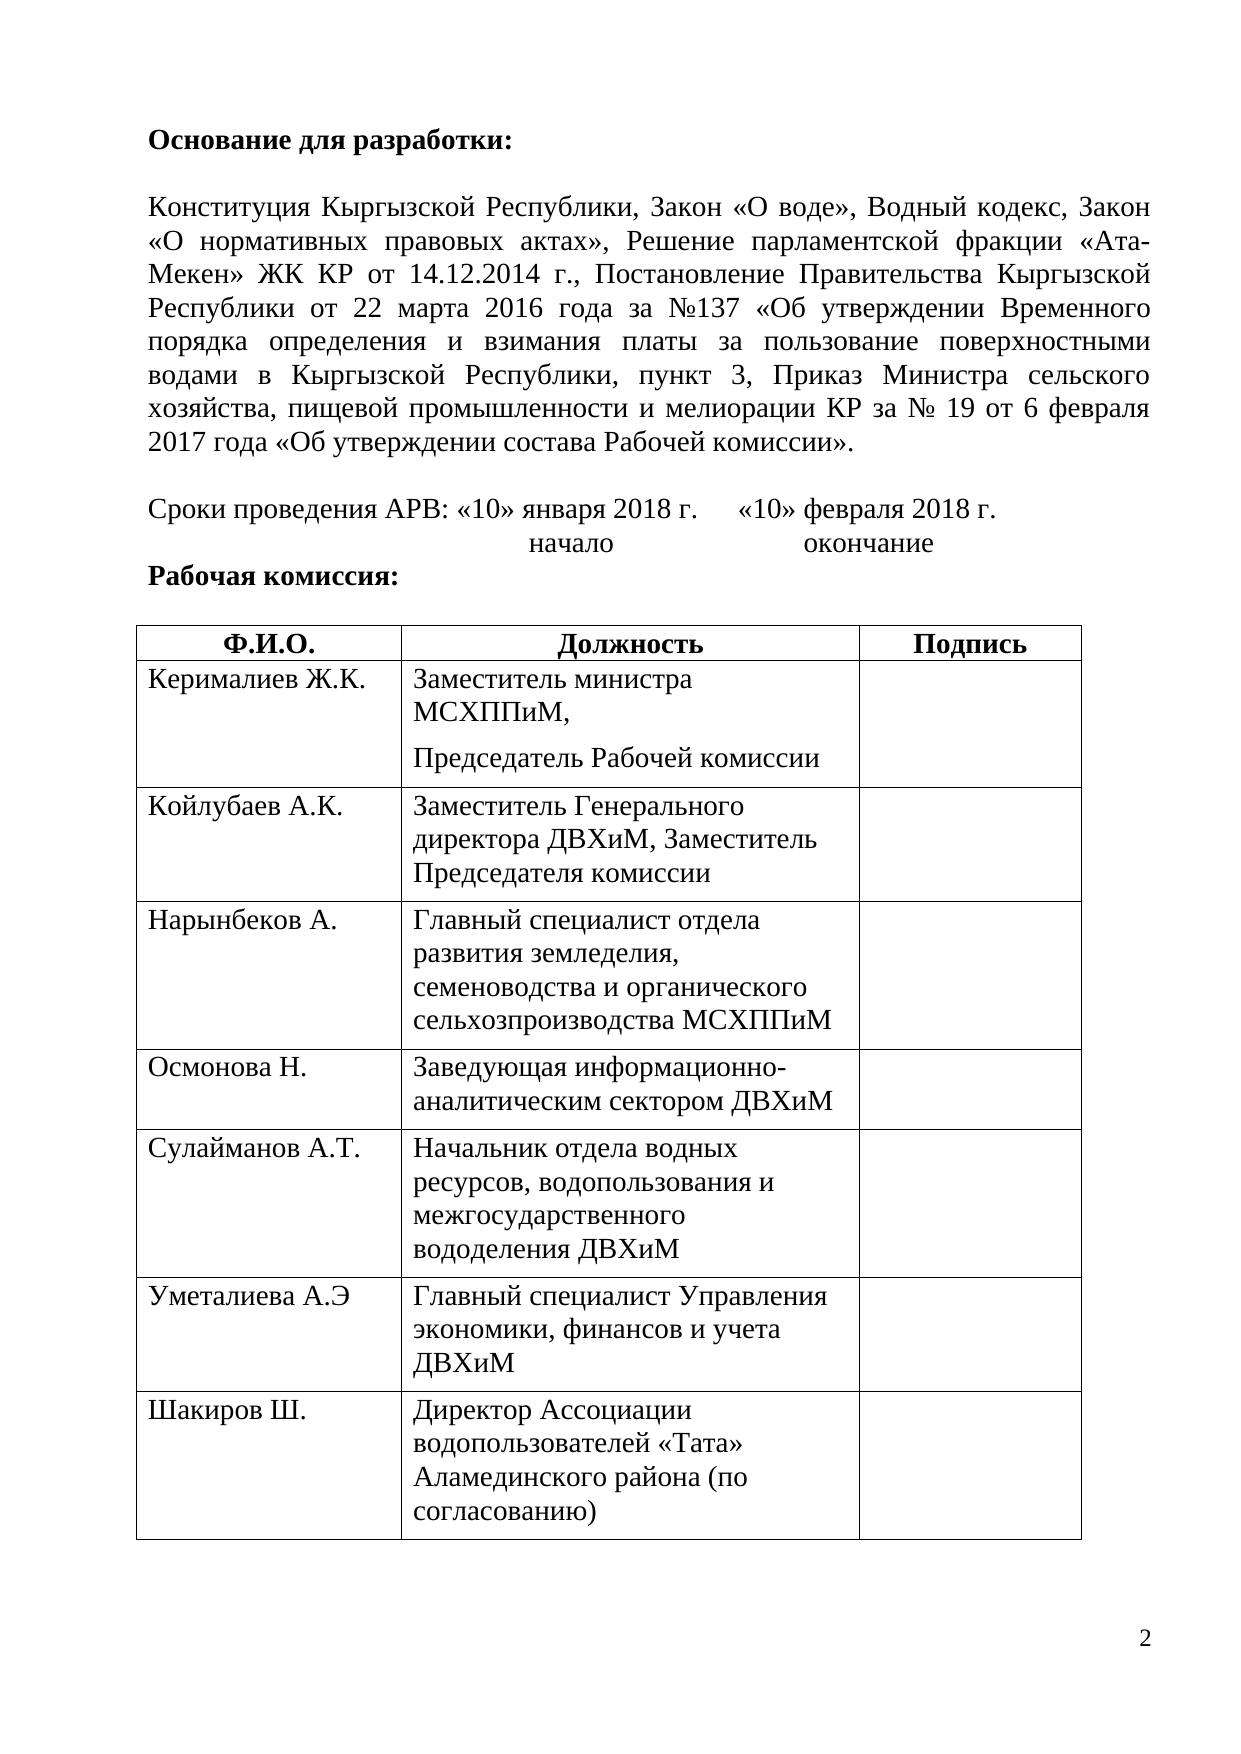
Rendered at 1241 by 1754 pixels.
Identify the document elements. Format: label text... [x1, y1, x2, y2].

table_cell Уметалиева А.Э [137, 1278, 401, 1391]
text Рабочая комиссия: [148, 558, 1152, 592]
table_header Ф.И.О. [137, 626, 401, 660]
table_cell [860, 788, 1081, 901]
table_cell [860, 1050, 1081, 1129]
table_cell Главный специалист отдела развития земледелия, семеноводства и органического сельхозпроизводства МСХППиМ [402, 902, 859, 1048]
table_cell Главный специалист Управления экономики, финансов и учета ДВХиМ [402, 1278, 859, 1391]
table_cell Нарынбеков А. [137, 902, 401, 1048]
table_cell [860, 1130, 1081, 1277]
table_cell Начальник отдела водных ресурсов, водопользования и межгосударственного вододеления ДВХиМ [402, 1130, 859, 1277]
table_cell Сулайманов А.Т. [137, 1130, 401, 1277]
text Основание для разработки: [148, 122, 1152, 156]
table_cell Шакиров Ш. [137, 1392, 401, 1539]
table_header Должность [402, 626, 859, 660]
text Конституция Кыргызской Республики, Закон «О воде», Водный кодекс, Закон «О нормативных правовых актах», Решение парламентской фракции «Ата-Мекен» ЖК КР от 14.12.2014 г., Постановление Правительства Кыргызской Республики от 22 марта 2016 года за №137 «Об утверждении Временного порядка определения и взимания платы за пользование поверхностными водами в Кыргызской Республики, пункт 3, Приказ Министра сельского хозяйства, пищевой промышленности и мелиорации КР за № 19 от 6 февраля 2017 года «Об утверждении состава Рабочей комиссии». [148, 189, 1152, 458]
table_cell [860, 1278, 1081, 1391]
table_cell Керималиев Ж.К. [137, 661, 401, 787]
table_cell Заведующая информационно-аналитическим сектором ДВХиМ [402, 1050, 859, 1129]
table_cell [860, 902, 1081, 1048]
table_header Подпись [860, 626, 1081, 660]
table_cell Директор Ассоциации водопользователей «Тата» Аламединского района (по согласованию) [402, 1392, 859, 1539]
table_cell Осмонова Н. [137, 1050, 401, 1129]
table_cell [860, 661, 1081, 787]
text начало окончание [148, 525, 1152, 558]
table_cell Койлубаев А.К. [137, 788, 401, 901]
table_cell Заместитель Генерального директора ДВХиМ, Заместитель Председателя комиссии [402, 788, 859, 901]
text Сроки проведения АРВ: «10» января 2018 г. «10» февраля 2018 г. [148, 491, 1152, 525]
table_cell Заместитель министра МСХППиМ, Председатель Рабочей комиссии [402, 661, 859, 787]
table_cell [860, 1392, 1081, 1539]
